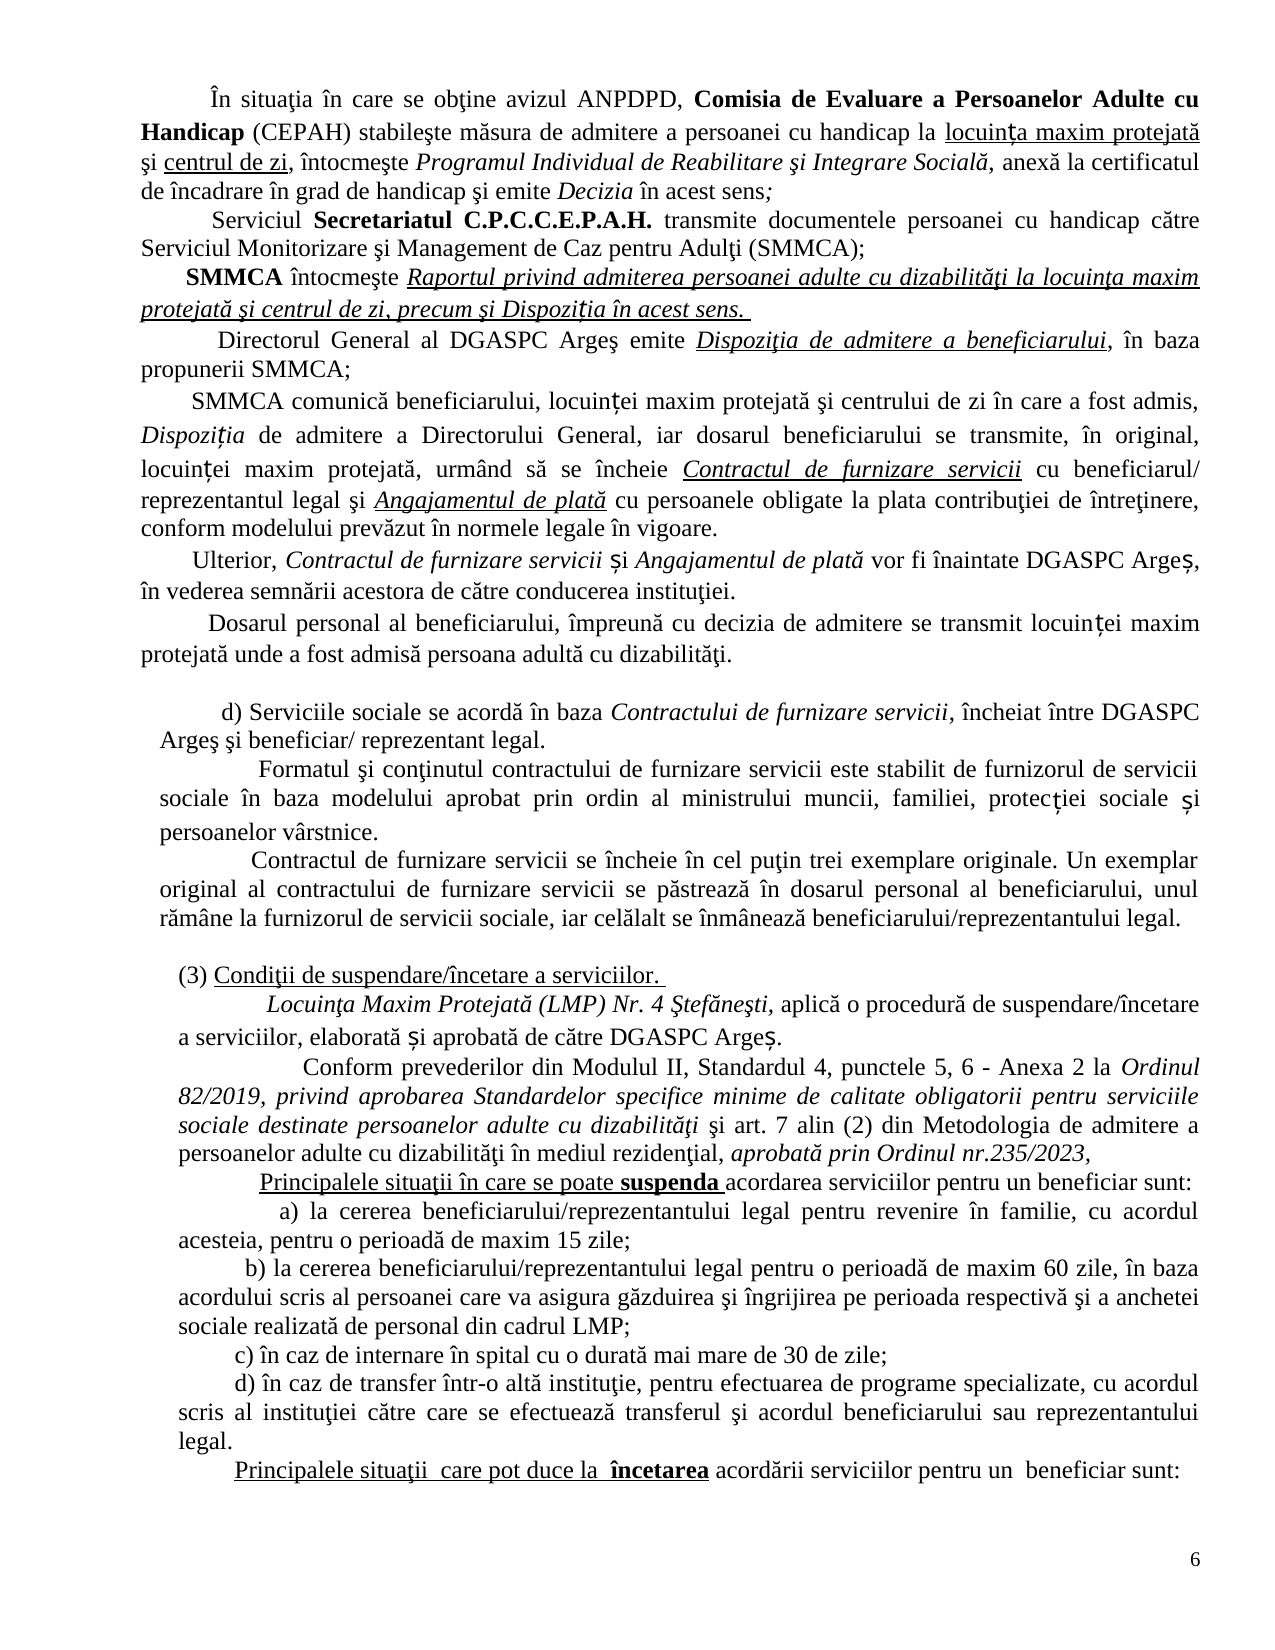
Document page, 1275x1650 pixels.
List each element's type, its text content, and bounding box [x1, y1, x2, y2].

text Serviciul Secretariatul C.P.C.C.E.P.A.H. transmite documentele persoanei cu handicap către Serviciul Monitorizare şi Management de Caz pentru Adulţi (SMMCA); [131, 205, 1200, 262]
text Dosarul personal al beneficiarului, împreună cu decizia de admitere se transmit locuinței maxim protejată unde a fost admisă persoana adultă cu dizabilităţi. [131, 605, 1200, 668]
text (3) Condiţii de suspendare/încetare a serviciilor. [178, 961, 1200, 989]
text SMMCA întocmeşte Raportul privind admiterea persoanei adulte cu dizabilităţi la locuinţa maxim protejată şi centrul de zi, precum şi Dispoziția în acest sens. [131, 262, 1200, 325]
text Directorul General al DGASPC Argeş emite Dispoziţia de admitere a beneficiarului, în baza propunerii SMMCA; [131, 325, 1200, 382]
text Contractul de furnizare servicii se încheie în cel puţin trei exemplare originale. Un exemplar original al contractului de furnizare servicii se păstrează în dosarul personal al beneficiarului, unul rămâne la furnizorul de servicii sociale, iar celălalt se înmânează beneficiarului/reprezentantului legal. [159, 846, 1200, 932]
text Formatul şi conţinutul contractului de furnizare servicii este stabilit de furnizorul de servicii sociale în baza modelului aprobat prin ordin al ministrului muncii, familiei, protecției sociale și persoanelor vârstnice. [159, 754, 1200, 846]
text d) Serviciile sociale se acordă în baza Contractului de furnizare servicii, încheiat între DGASPC Argeş şi beneficiar/ reprezentant legal. [159, 697, 1200, 754]
text Locuinţa Maxim Protejată (LMP) Nr. 4 Ştefăneşti, aplică o procedură de suspendare/încetare a serviciilor, elaborată și aprobată de către DGASPC Argeș. [178, 989, 1200, 1052]
text Conform prevederilor din Modulul II, Standardul 4, punctele 5, 6 - Anexa 2 la Ordinul 82/2019, privind aprobarea Standardelor specifice minime de calitate obligatorii pentru serviciile sociale destinate persoanelor adulte cu dizabilităţi şi art. 7 alin (2) din Metodologia de admitere a persoanelor adulte cu dizabilităţi în mediul rezidenţial, aprobată prin Ordinul nr.235/2023, [178, 1052, 1200, 1167]
text Ulterior, Contractul de furnizare servicii și Angajamentul de plată vor fi înaintate DGASPC Argeș, în vederea semnării acestora de către conducerea instituţiei. [131, 542, 1200, 605]
text c) în caz de internare în spital cu o durată mai mare de 30 de zile; [178, 1340, 1200, 1368]
text În situaţia în care se obţine avizul ANPDPD, Comisia de Evaluare a Persoanelor Adulte cu Handicap (CEPAH) stabileşte măsura de admitere a persoanei cu handicap la locuința maxim protejată şi centrul de zi, întocmeşte Programul Individual de Reabilitare şi Integrare Socială, anexă la certificatul de încadrare în grad de handicap şi emite Decizia în acest sens; [131, 84, 1200, 205]
text Principalele situaţii care pot duce la încetarea acordării serviciilor pentru un beneficiar sunt: [178, 1455, 1200, 1483]
text SMMCA comunică beneficiarului, locuinței maxim protejată şi centrului de zi în care a fost admis, Dispoziția de admitere a Directorului General, iar dosarul beneficiarului se transmite, în original, locuinței maxim protejată, urmând să se încheie Contractul de furnizare servicii cu beneficiarul/ reprezentantul legal şi Angajamentul de plată cu persoanele obligate la plata contribuţiei de întreţinere, conform modelului prevăzut în normele legale în vigoare. [131, 382, 1200, 542]
text Principalele situaţii în care se poate suspenda acordarea serviciilor pentru un beneficiar sunt: [178, 1167, 1200, 1196]
text d) în caz de transfer într-o altă instituţie, pentru efectuarea de programe specializate, cu acordul scris al instituţiei către care se efectuează transferul şi acordul beneficiarului sau reprezentantului legal. [178, 1368, 1200, 1455]
text b) la cererea beneficiarului/reprezentantului legal pentru o perioadă de maxim 60 zile, în baza acordului scris al persoanei care va asigura găzduirea şi îngrijirea pe perioada respectivă şi a anchetei sociale realizată de personal din cadrul LMP; [178, 1253, 1200, 1340]
text a) la cererea beneficiarului/reprezentantului legal pentru revenire în familie, cu acordul acesteia, pentru o perioadă de maxim 15 zile; [178, 1196, 1200, 1253]
